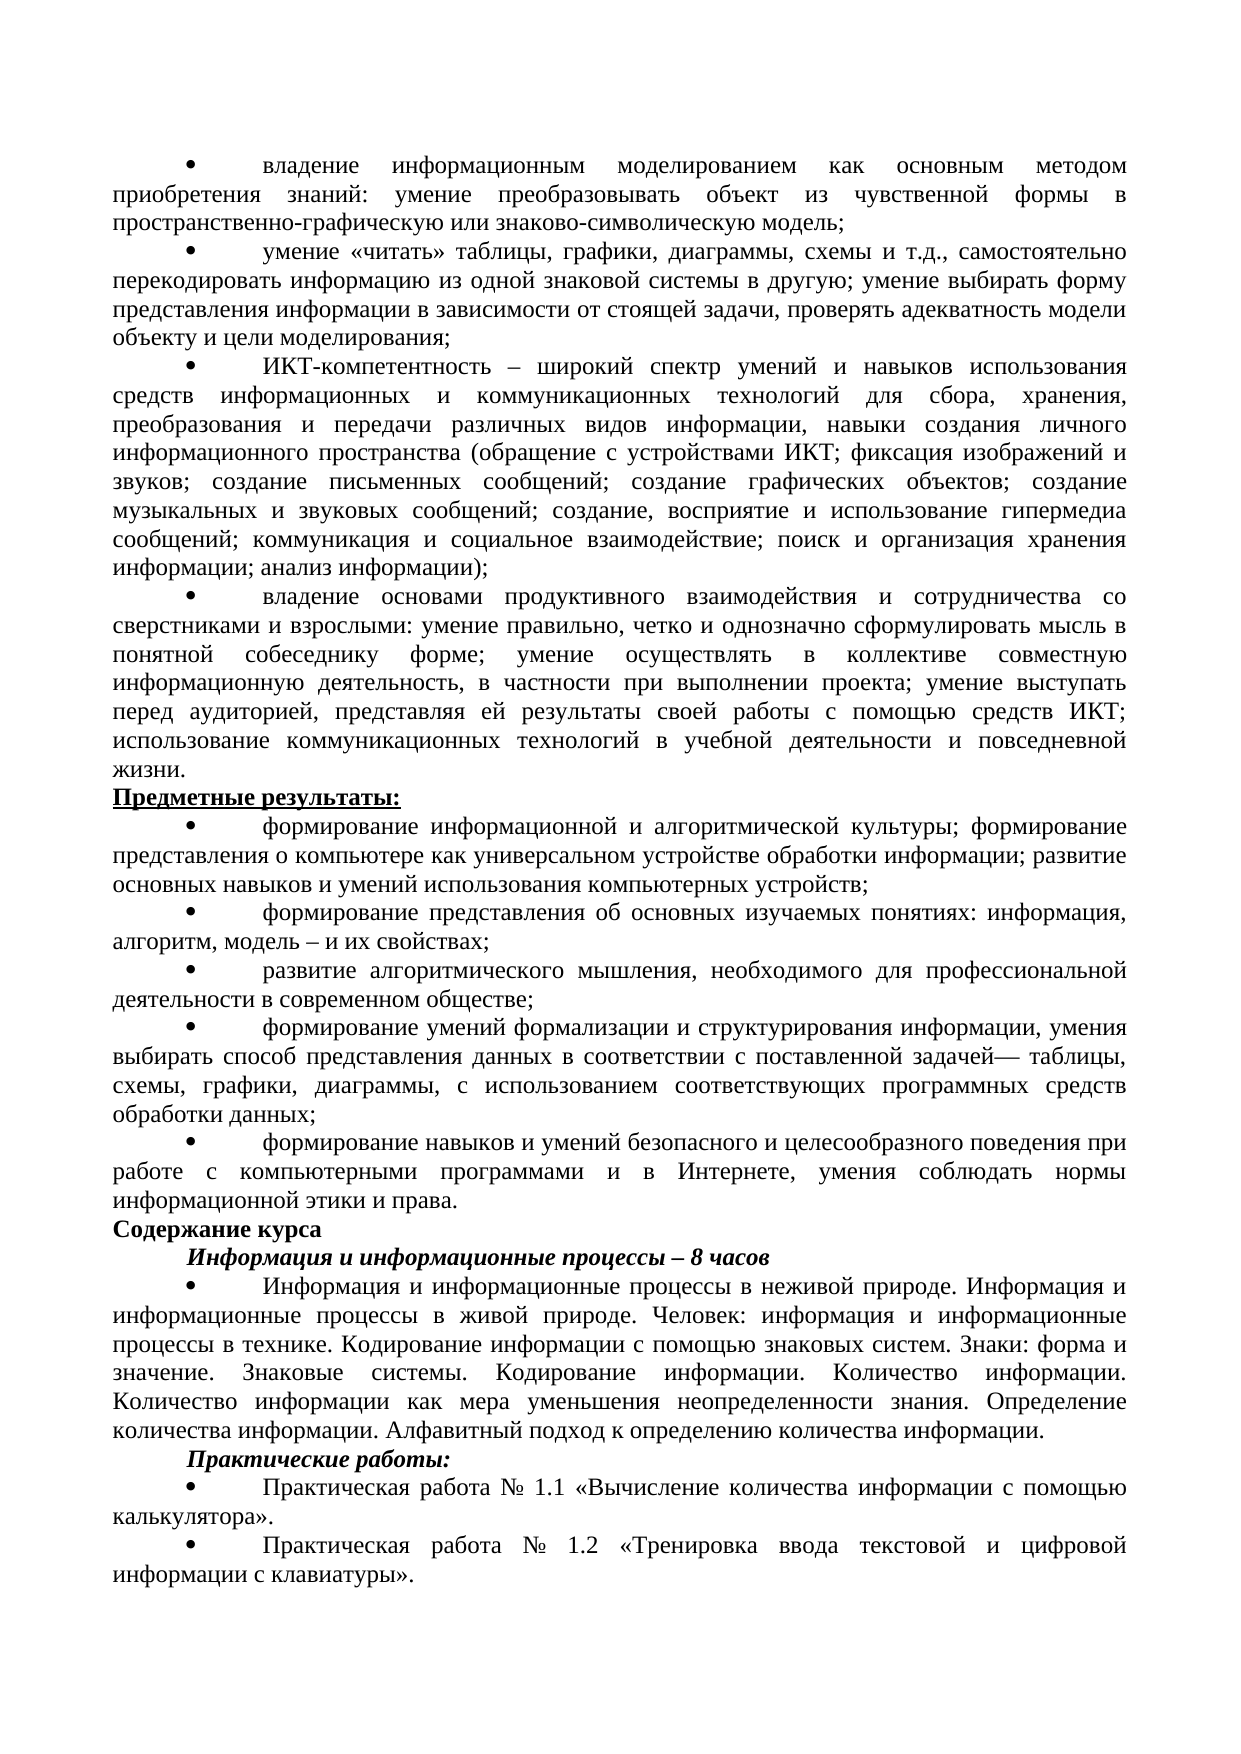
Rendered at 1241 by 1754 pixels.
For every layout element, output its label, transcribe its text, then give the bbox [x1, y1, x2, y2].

list формирование навыков и умений безопасного и целесообразного поведения при работе с компьютерными программами и в Интернете, умения соблюдать нормы информационной этики и права. [112, 1127, 1128, 1214]
list формирование представления об основных изучаемых понятиях: информация, алгоритм, модель – и их свойствах; [112, 897, 1128, 955]
list Информация и информационные процессы в неживой природе. Информация и информационные процессы в живой природе. Человек: информация и информационные процессы в технике. Кодирование информации с помощью знаковых систем. Знаки: форма и значение. Знаковые системы. Кодирование информации. Количество информации. Количество информации как мера уменьшения неопределенности знания. Определение количества информации. Алфавитный подход к определению количества информации. [112, 1271, 1128, 1444]
list ИКТ-компетентность – широкий спектр умений и навыков использования средств информационных и коммуникационных технологий для сбора, хранения, преобразования и передачи различных видов информации, навыки создания личного информационного пространства (обращение с устройствами ИКТ; фиксация изображений и звуков; создание письменных сообщений; создание графических объектов; создание музыкальных и звуковых сообщений; создание, восприятие и использование гипермедиа сообщений; коммуникация и социальное взаимодействие; поиск и организация хранения информации; анализ информации); [112, 351, 1128, 581]
list владение основами продуктивного взаимодействия и сотрудничества со сверстниками и взрослыми: умение правильно, четко и однозначно сформулировать мысль в понятной собеседнику форме; умение осуществлять в коллективе совместную информационную деятельность, в частности при выполнении проекта; умение выступать перед аудиторией, представляя ей результаты своей работы с помощью средств ИКТ; использование коммуникационных технологий в учебной деятельности и повседневной жизни. [112, 581, 1128, 782]
list Практическая работа № 1.1 «Вычисление количества информации с помощью калькулятора». [112, 1472, 1128, 1530]
list формирование информационной и алгоритмической культуры; формирование представления о компьютере как универсальном устройстве обработки информации; развитие основных навыков и умений использования компьютерных устройств; [112, 811, 1128, 897]
text Информация и информационные процессы – 8 часов [112, 1242, 1128, 1271]
text Содержание курса [112, 1214, 1128, 1242]
text Практические работы: [112, 1444, 1128, 1472]
list умение «читать» таблицы, графики, диаграммы, схемы и т.д., самостоятельно перекодировать информацию из одной знаковой системы в другую; умение выбирать форму представления информации в зависимости от стоящей задачи, проверять адекватность модели объекту и цели моделирования; [112, 236, 1128, 351]
list развитие алгоритмического мышления, необходимого для профессиональной деятельности в современном обществе; [112, 955, 1128, 1012]
list Практическая работа № 1.2 «Тренировка ввода текстовой и цифровой информации с клавиатуры». [112, 1530, 1128, 1587]
list формирование умений формализации и структурирования информации, умения выбирать способ представления данных в соответствии с поставленной задачей— таблицы, схемы, графики, диаграммы, с использованием соответствующих программных средств обработки данных; [112, 1012, 1128, 1127]
list владение информационным моделированием как основным методом приобретения знаний: умение преобразовывать объект из чувственной формы в пространственно-графическую или знаково-символическую модель; [112, 150, 1128, 236]
text Предметные результаты: [112, 782, 1128, 811]
